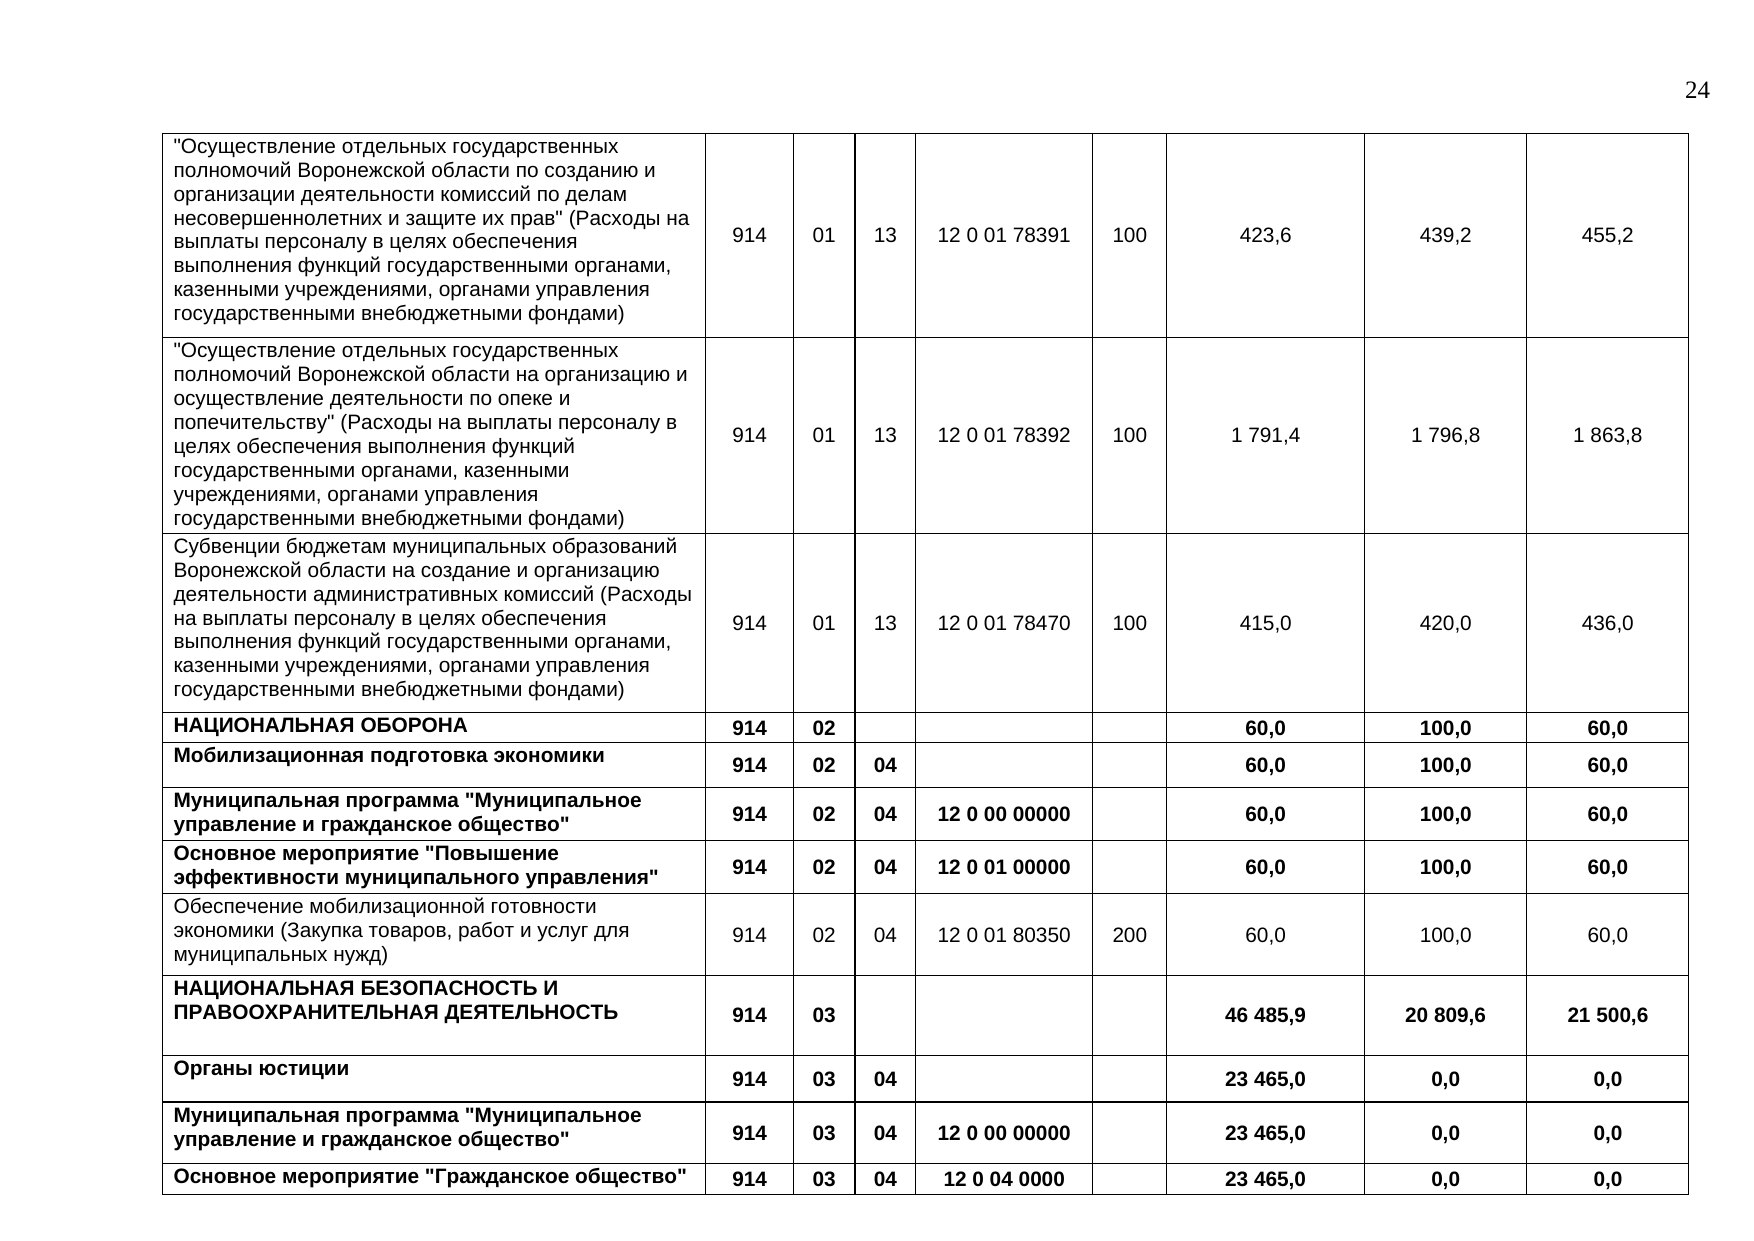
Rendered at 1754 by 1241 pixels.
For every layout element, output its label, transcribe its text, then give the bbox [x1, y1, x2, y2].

table_cell 100 [1093, 134, 1166, 337]
table_cell Органы юстиции [163, 1056, 705, 1101]
table_cell 60,0 [1167, 743, 1364, 787]
table_cell [916, 976, 1092, 1054]
table_cell 04 [856, 788, 915, 840]
table_cell 03 [794, 976, 854, 1054]
table_cell [916, 1056, 1092, 1101]
table_cell 02 [794, 894, 854, 974]
table_cell 100,0 [1365, 841, 1526, 893]
table_cell 914 [706, 534, 793, 712]
table_cell 436,0 [1527, 534, 1688, 712]
table_cell Мобилизационная подготовка экономики [163, 743, 705, 787]
table_cell 21 500,6 [1527, 976, 1688, 1054]
table_cell 60,0 [1167, 788, 1364, 840]
table_cell 914 [706, 338, 793, 532]
table_cell 04 [856, 841, 915, 893]
table_cell 02 [794, 841, 854, 893]
table_cell 23 465,0 [1167, 1056, 1364, 1101]
table_cell 23 465,0 [1167, 1164, 1364, 1194]
table_cell 914 [706, 976, 793, 1054]
table_cell 0,0 [1527, 1103, 1688, 1162]
table_cell Муниципальная программа "Муниципальное управление и гражданское общество" [163, 1103, 705, 1162]
table_cell Основное мероприятие "Гражданское общество" [163, 1164, 705, 1194]
table_cell 1 791,4 [1167, 338, 1364, 532]
table_cell 100 [1093, 534, 1166, 712]
table_cell [1093, 1164, 1166, 1194]
table_cell 914 [706, 788, 793, 840]
table_cell 1 796,8 [1365, 338, 1526, 532]
table_cell 12 0 00 00000 [916, 788, 1092, 840]
table_cell НАЦИОНАЛЬНАЯ БЕЗОПАСНОСТЬ И ПРАВООХРАНИТЕЛЬНАЯ ДЕЯТЕЛЬНОСТЬ [163, 976, 705, 1054]
table_cell 0,0 [1527, 1164, 1688, 1194]
table_cell 420,0 [1365, 534, 1526, 712]
table_cell [1093, 1103, 1166, 1162]
table_cell [916, 713, 1092, 742]
table_cell 200 [1093, 894, 1166, 974]
table_cell 20 809,6 [1365, 976, 1526, 1054]
table_cell 455,2 [1527, 134, 1688, 337]
table_cell 100 [1093, 338, 1166, 532]
table_cell 914 [706, 1164, 793, 1194]
table_cell 12 0 01 80350 [916, 894, 1092, 974]
table_cell [916, 743, 1092, 787]
table_cell 914 [706, 713, 793, 742]
table_cell Муниципальная программа "Муниципальное управление и гражданское общество" [163, 788, 705, 840]
table_cell 03 [794, 1056, 854, 1101]
table_cell 13 [856, 534, 915, 712]
table_cell 914 [706, 1103, 793, 1162]
table_cell 04 [856, 1103, 915, 1162]
table_cell 12 0 00 00000 [916, 1103, 1092, 1162]
table_cell 100,0 [1365, 788, 1526, 840]
table_cell 01 [794, 534, 854, 712]
table_cell "Осуществление отдельных государственных полномочий Воронежской области по созданию и организации деятельности комиссий по делам несовершеннолетних и защите их прав" (Расходы на выплаты персоналу в целях обеспечения выполнения функций государственными органами, казенными учреждениями, органами управления государственными внебюджетными фондами) [163, 134, 705, 337]
table_cell 01 [794, 338, 854, 532]
table_cell 100,0 [1365, 894, 1526, 974]
table_cell 13 [856, 134, 915, 337]
table_cell 12 0 01 00000 [916, 841, 1092, 893]
table_cell 03 [794, 1103, 854, 1162]
table_cell 02 [794, 743, 854, 787]
table_cell 23 465,0 [1167, 1103, 1364, 1162]
table_cell [856, 713, 915, 742]
table_cell 04 [856, 1056, 915, 1101]
table_cell 12 0 01 78391 [916, 134, 1092, 337]
table_cell 0,0 [1365, 1103, 1526, 1162]
table_cell [1093, 743, 1166, 787]
table_cell 914 [706, 894, 793, 974]
table_cell 0,0 [1527, 1056, 1688, 1101]
table_cell [856, 976, 915, 1054]
table_cell 04 [856, 894, 915, 974]
table_cell [1093, 1056, 1166, 1101]
table_cell 02 [794, 713, 854, 742]
table_cell 914 [706, 1056, 793, 1101]
table_cell 12 0 01 78470 [916, 534, 1092, 712]
table_cell 12 0 01 78392 [916, 338, 1092, 532]
table_cell Основное мероприятие "Повышение эффективности муниципального управления" [163, 841, 705, 893]
table_cell 914 [706, 743, 793, 787]
table_cell Обеспечение мобилизационной готовности экономики (Закупка товаров, работ и услуг для муниципальных нужд) [163, 894, 705, 974]
table_cell 60,0 [1527, 743, 1688, 787]
table_cell [1093, 841, 1166, 893]
table_cell 100,0 [1365, 713, 1526, 742]
table_cell Субвенции бюджетам муниципальных образований Воронежской области на создание и организацию деятельности административных комиссий (Расходы на выплаты персоналу в целях обеспечения выполнения функций государственными органами, казенными учреждениями, органами управления государственными внебюджетными фондами) [163, 534, 705, 712]
table_cell 100,0 [1365, 743, 1526, 787]
table_cell 60,0 [1167, 713, 1364, 742]
table_cell 1 863,8 [1527, 338, 1688, 532]
table_cell 914 [706, 134, 793, 337]
table_cell 914 [706, 841, 793, 893]
table_cell 02 [794, 788, 854, 840]
table_cell 60,0 [1167, 841, 1364, 893]
table_cell 03 [794, 1164, 854, 1194]
table_cell 60,0 [1527, 788, 1688, 840]
table_cell 439,2 [1365, 134, 1526, 337]
table_cell 01 [794, 134, 854, 337]
table_cell 04 [856, 743, 915, 787]
table_cell [1093, 788, 1166, 840]
table_cell 423,6 [1167, 134, 1364, 337]
table_cell 60,0 [1167, 894, 1364, 974]
table_cell 46 485,9 [1167, 976, 1364, 1054]
table_cell 0,0 [1365, 1056, 1526, 1101]
table_cell 60,0 [1527, 713, 1688, 742]
table_cell [1093, 713, 1166, 742]
table_cell 415,0 [1167, 534, 1364, 712]
table_cell 60,0 [1527, 894, 1688, 974]
table_cell 12 0 04 0000 [916, 1164, 1092, 1194]
table_cell НАЦИОНАЛЬНАЯ ОБОРОНА [163, 713, 705, 742]
table_cell 0,0 [1365, 1164, 1526, 1194]
table_cell 04 [856, 1164, 915, 1194]
table_cell 60,0 [1527, 841, 1688, 893]
table_cell "Осуществление отдельных государственных полномочий Воронежской области на организацию и осуществление деятельности по опеке и попечительству" (Расходы на выплаты персоналу в целях обеспечения выполнения функций государственными органами, казенными учреждениями, органами управления государственными внебюджетными фондами) [163, 338, 705, 532]
table_cell 13 [856, 338, 915, 532]
table_cell [1093, 976, 1166, 1054]
